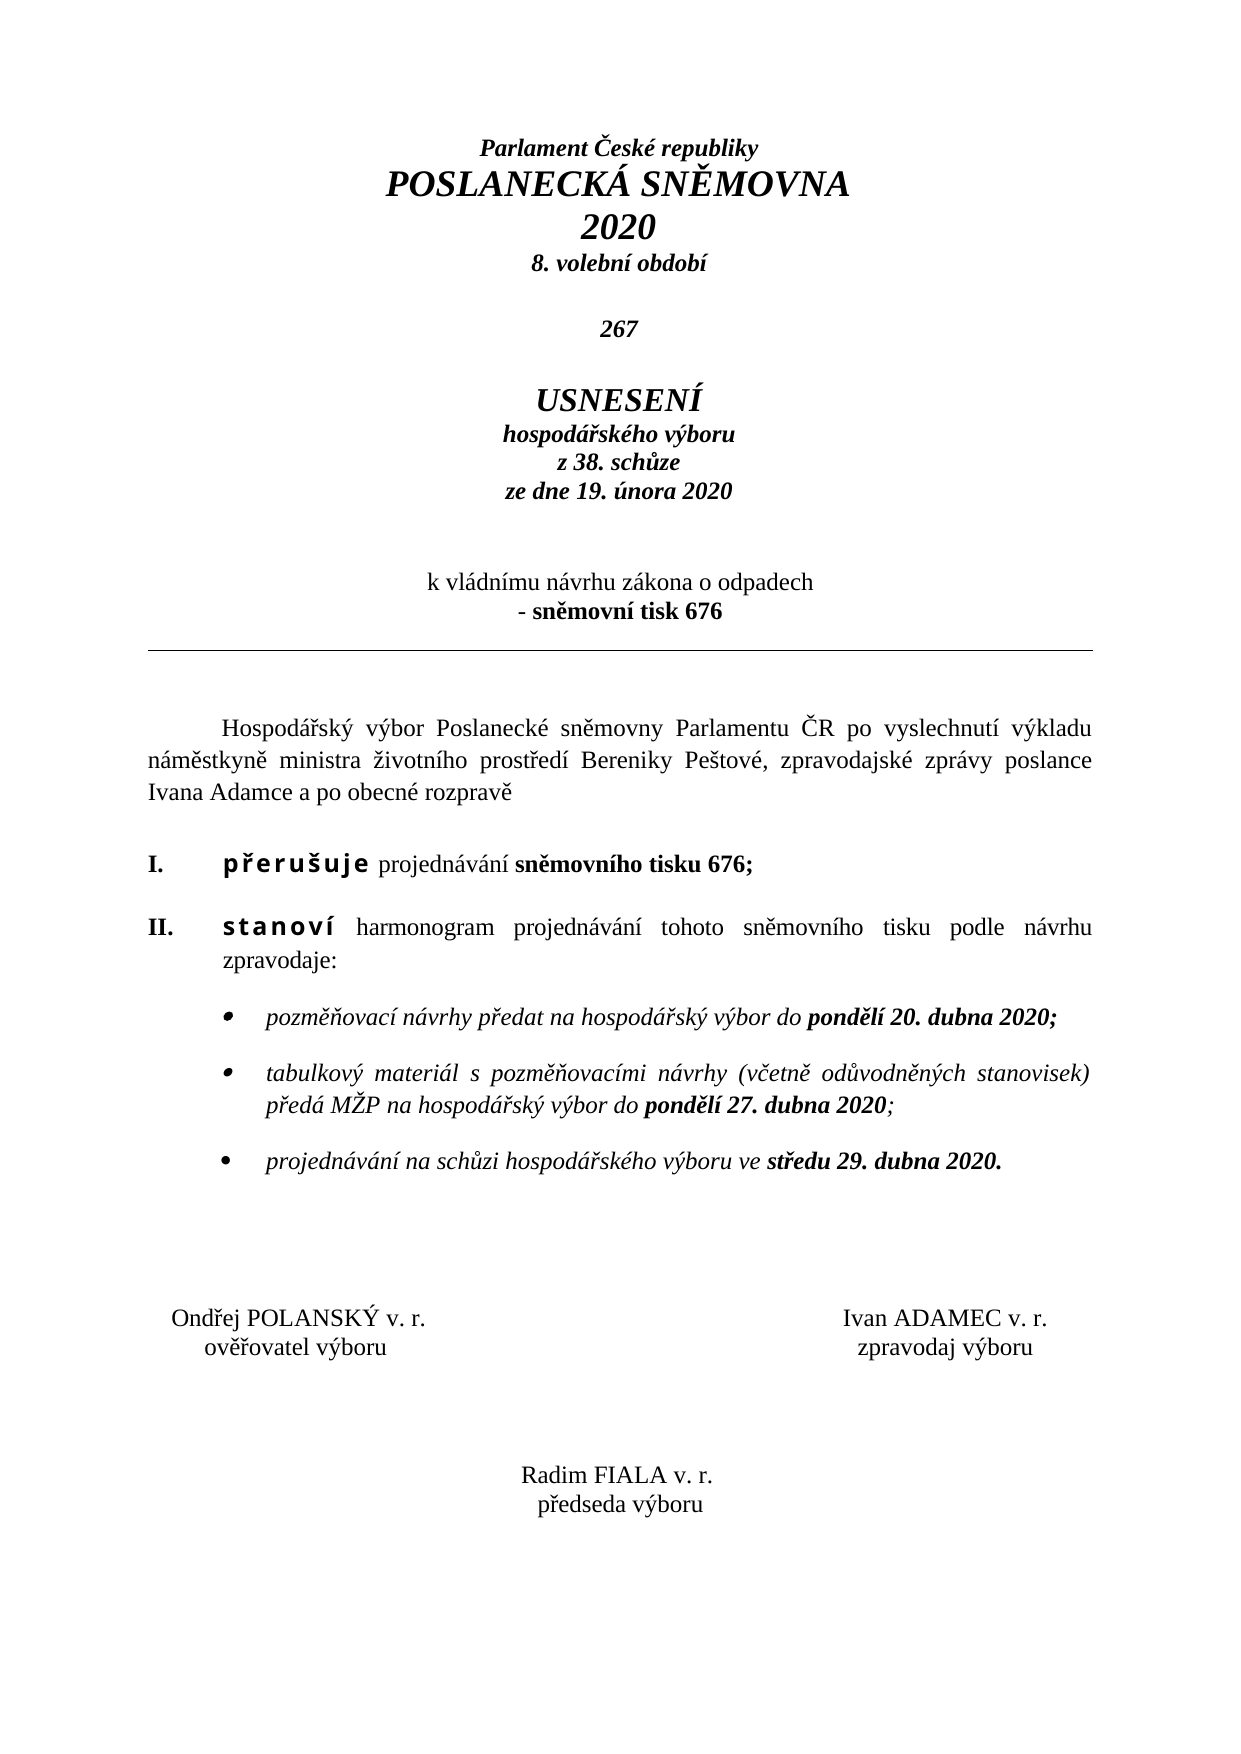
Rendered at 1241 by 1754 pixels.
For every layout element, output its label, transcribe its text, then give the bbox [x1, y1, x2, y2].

text - sněmovní tisk 676 [148, 596, 1093, 650]
list stanoví harmonogram projednávání tohoto sněmovního tisku podle návrhu zpravodaje: [148, 908, 1093, 974]
text Parlament České republiky [148, 133, 1093, 162]
list přerušuje projednávání sněmovního tisku 676; [148, 846, 1093, 880]
text hospodářského výboru [148, 419, 1093, 447]
text ověřovatel výboru zpravodaj výboru [148, 1332, 1093, 1360]
list tabulkový materiál s pozměňovacími návrhy (včetně odůvodněných stanovisek) předá MŽP na hospodářský výbor do pondělí 27. dubna 2020; [221, 1058, 1093, 1118]
text 2020 [148, 205, 1093, 248]
text předseda výboru [148, 1489, 1093, 1518]
text 267 [148, 314, 1093, 343]
text Radim FIALA v. r. [148, 1460, 1093, 1489]
text POSLANECKÁ SNĚMOVNA [148, 162, 1093, 205]
list pozměňovací návrhy předat na hospodářský výbor do pondělí 20. dubna 2020; [221, 1002, 1093, 1030]
list projednávání na schůzi hospodářského výboru ve středu 29. dubna 2020. [221, 1146, 1093, 1175]
text USNESENÍ [148, 380, 1093, 419]
text 8. volební období [148, 248, 1093, 277]
text Ondřej POLANSKÝ v. r. Ivan ADAMEC v. r. [148, 1303, 1093, 1332]
text k vládnímu návrhu zákona o odpadech [148, 567, 1093, 596]
text Hospodářský výbor Poslanecké sněmovny Parlamentu ČR po vyslechnutí výkladu náměstkyně ministra životního prostředí Bereniky Peštové, zpravodajské zprávy poslance Ivana Adamce a po obecné rozpravě [148, 713, 1093, 805]
text z 38. schůze [148, 447, 1093, 476]
text ze dne 19. února 2020 [148, 476, 1093, 505]
